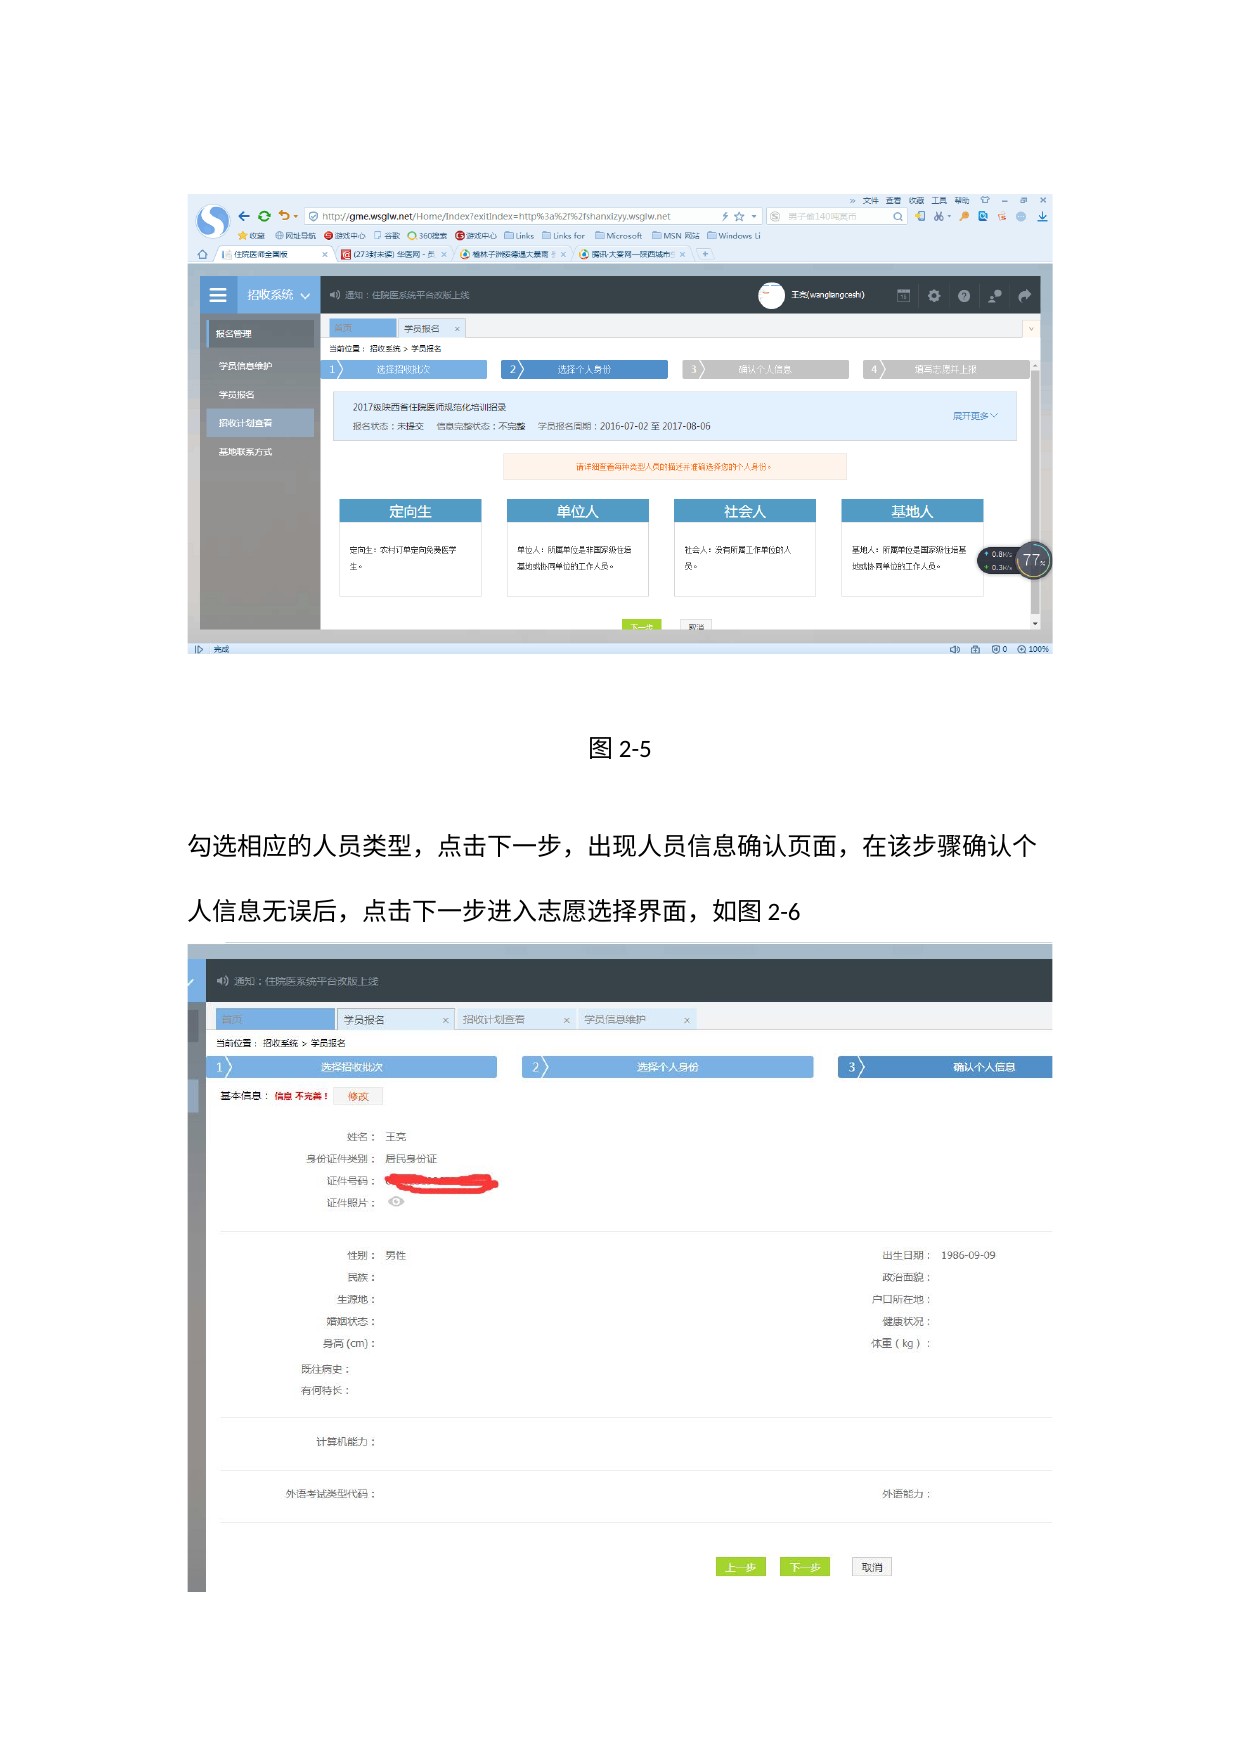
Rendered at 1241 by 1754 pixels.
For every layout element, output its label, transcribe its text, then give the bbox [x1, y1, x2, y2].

picture [187, 942, 1053, 1592]
text 勾选相应的人员类型，点击下一步，出现人员信息确认页面，在该步骤确认个人信息无误后，点击下一步进入志愿选择界面，如图2-6 [187, 812, 1053, 942]
picture [187, 194, 1053, 654]
text 图2-5 [187, 714, 1053, 779]
